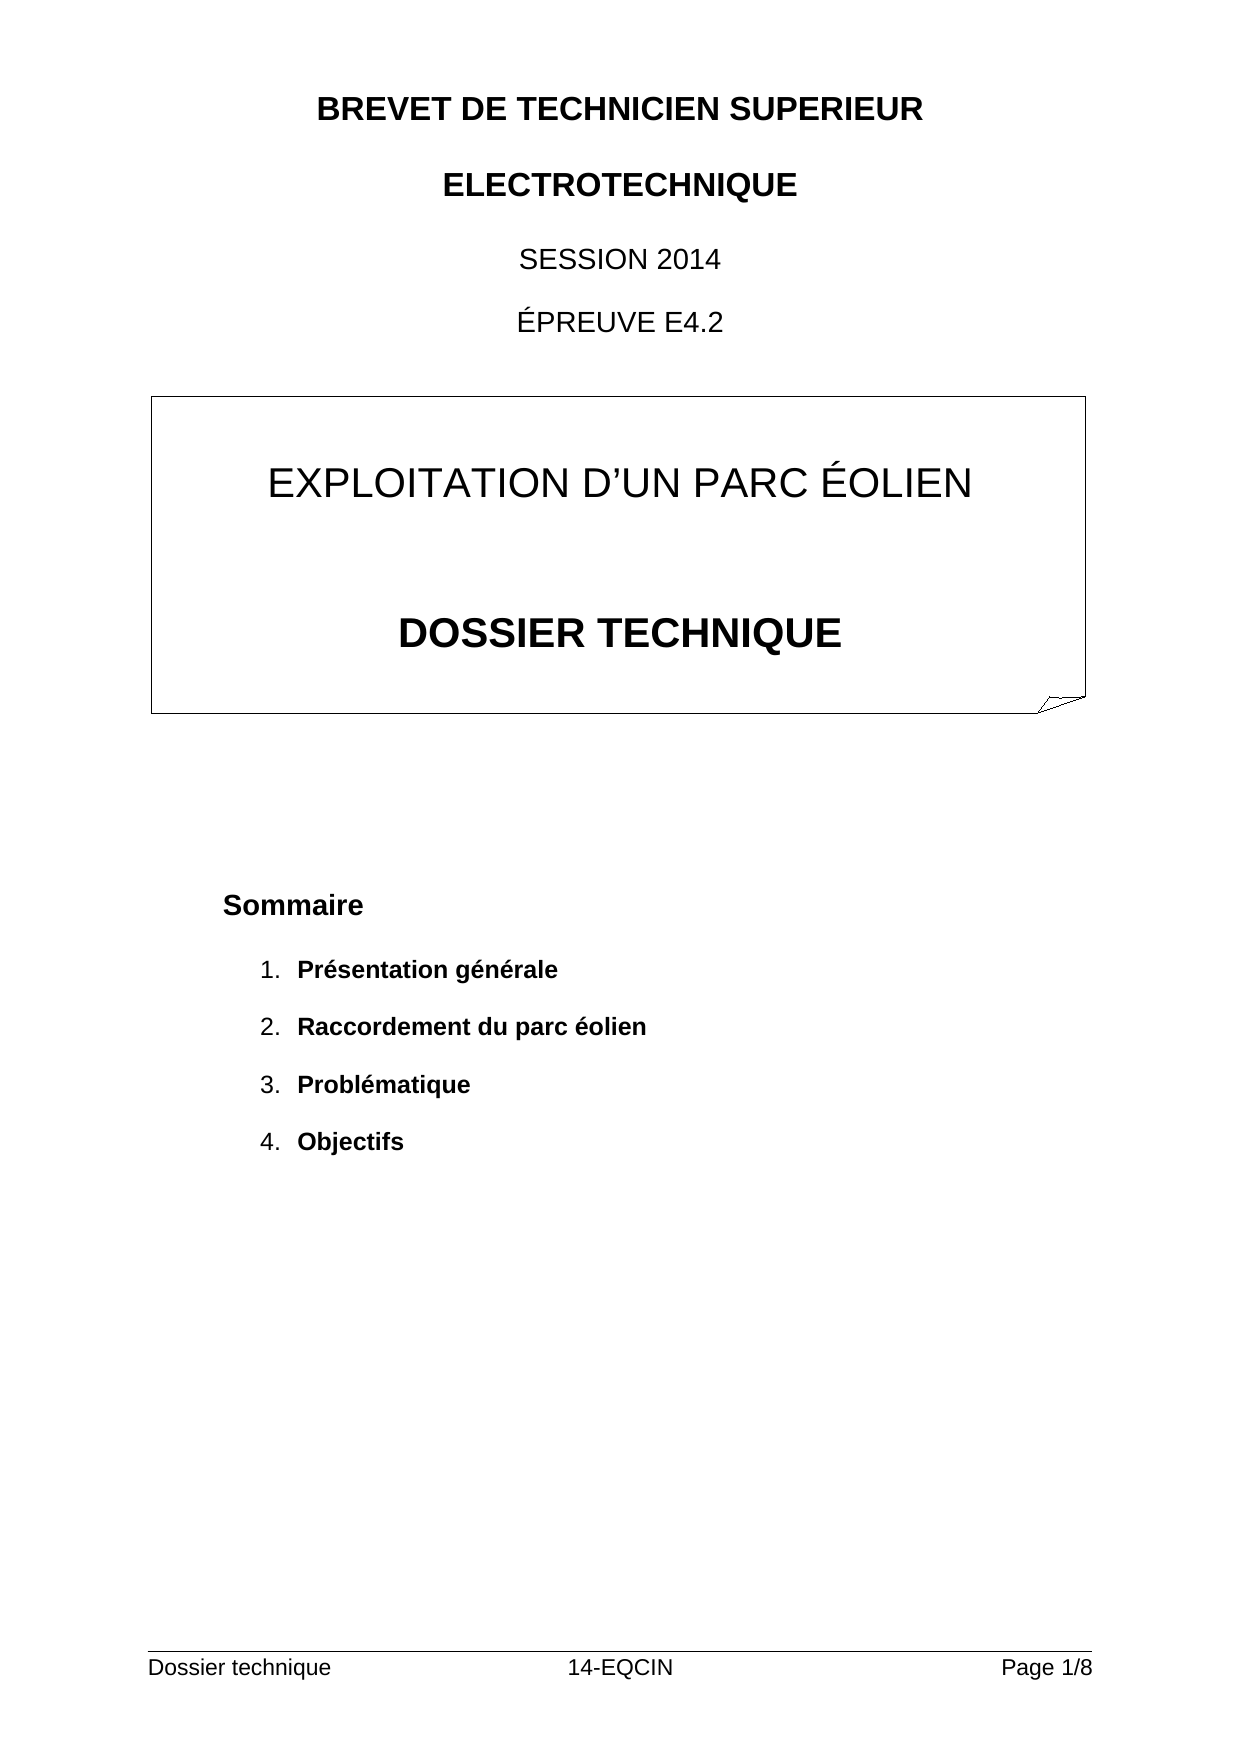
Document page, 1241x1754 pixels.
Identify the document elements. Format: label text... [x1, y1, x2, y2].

text EXPLOITATION D’UN PARC ÉOLIEN [152, 458, 1085, 506]
text DOSSIER TECHNIQUE [152, 609, 1085, 657]
list Raccordement du parc éolien [260, 1012, 1092, 1041]
list Sommaire [223, 888, 1092, 921]
text SESSION 2014 [148, 242, 1092, 276]
text ÉPREUVE E4.2 [148, 305, 1092, 338]
list Objectifs [260, 1127, 1092, 1156]
list Présentation générale [260, 955, 1092, 984]
list Problématique [260, 1070, 1092, 1099]
text ELECTROTECHNIQUE [148, 166, 1092, 204]
text BREVET DE TECHNICIEN SUPERIEUR [148, 89, 1092, 127]
